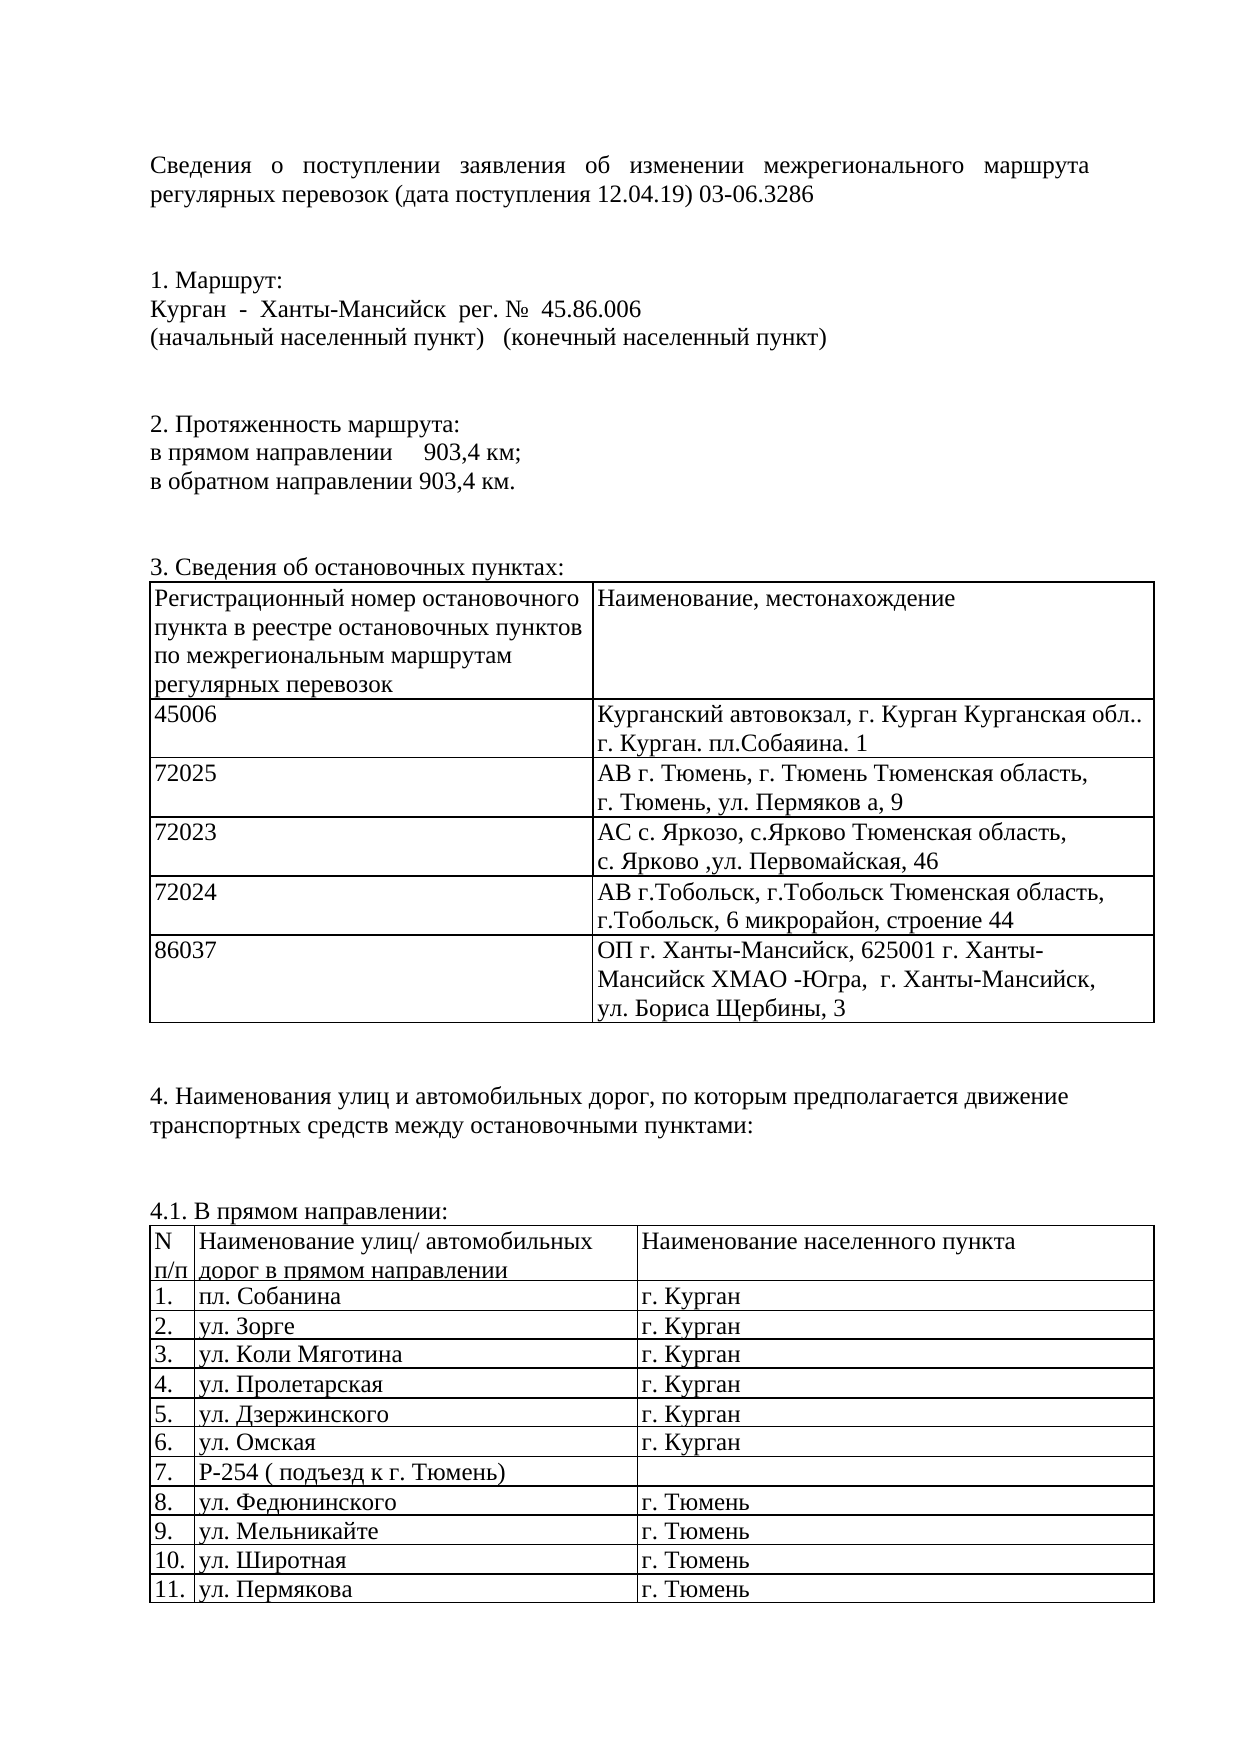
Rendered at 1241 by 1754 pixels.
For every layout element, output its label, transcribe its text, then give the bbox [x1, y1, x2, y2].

table_cell 5. [151, 1399, 194, 1426]
table_cell г. Курган [638, 1281, 1153, 1309]
table_cell ул. Широтная [195, 1545, 637, 1573]
table_header Наименование улиц/ автомобильных дорог в прямом направлении [195, 1226, 637, 1279]
table_header Наименование, местонахождение [594, 583, 1153, 698]
text Сведения о поступлении заявления об изменении межрегионального маршрута регулярных перевозок (дата поступления 12.04.19) 03-06.3286 [150, 150, 1090, 207]
text 4.1. В прямом направлении: [150, 1196, 1090, 1225]
table_cell пл. Собанина [195, 1281, 637, 1309]
table_cell АВ г. Тюмень, г. Тюмень Тюменская область, г. Тюмень, ул. Пермяков а, 9 [594, 758, 1153, 816]
table_cell ул. Коли Мяготина [195, 1340, 637, 1367]
table_header N п/п [151, 1226, 194, 1279]
table_cell г. Курган [638, 1427, 1153, 1456]
table_cell г. Курган [638, 1340, 1153, 1367]
table_cell г. Курган [638, 1369, 1153, 1397]
table_cell 72025 [151, 758, 592, 816]
text (начальный населенный пункт) (конечный населенный пункт) [150, 322, 1090, 351]
table_cell 6. [151, 1427, 194, 1456]
text в прямом направлении 903,4 км; [150, 437, 1090, 466]
table_cell г. Курган [638, 1311, 1153, 1338]
table_header Наименование населенного пункта [638, 1226, 1153, 1279]
table_cell 3. [151, 1340, 194, 1367]
table_cell ул. Омская [195, 1427, 637, 1456]
table_cell г. Тюмень [638, 1487, 1153, 1514]
table_cell 1. [151, 1281, 194, 1309]
table_cell АС с. Яркозо, с.Ярково Тюменская область, с. Ярково ,ул. Первомайская, 46 [594, 818, 1153, 875]
table_cell ул. Федюнинского [195, 1487, 637, 1514]
table_cell 45006 [151, 700, 592, 757]
table_cell 7. [151, 1457, 194, 1485]
table_cell АВ г.Тобольск, г.Тобольск Тюменская область, г.Тобольск, 6 микрорайон, строение 44 [593, 877, 1153, 934]
table_cell ОП г. Ханты-Мансийск, 625001 г. Ханты-Мансийск ХМАО -Югра, г. Ханты-Мансийск, ул. Бориса Щербины, 3 [593, 936, 1153, 1022]
table_cell 86037 [151, 936, 592, 1022]
table_cell 11. [151, 1575, 194, 1601]
table_cell [638, 1457, 1153, 1485]
table_cell 10. [151, 1545, 194, 1573]
text 2. Протяженность маршрута: [150, 409, 1090, 437]
table_cell 8. [151, 1487, 194, 1514]
table_cell ул. Зорге [195, 1311, 637, 1338]
table_cell 9. [151, 1516, 194, 1544]
table_cell 72024 [151, 877, 592, 934]
text Курган - Ханты-Мансийск рег. № 45.86.006 [150, 294, 1090, 322]
table_cell ул. Пролетарская [195, 1369, 637, 1397]
table_cell 2. [151, 1311, 194, 1338]
table_header Регистрационный номер остановочного пункта в реестре остановочных пунктов по межрегиональным маршрутам регулярных перевозок [151, 583, 592, 698]
table_cell ул. Мельникайте [195, 1516, 637, 1544]
text 4. Наименования улиц и автомобильных дорог, по которым предполагается движение транспортных средств между остановочными пунктами: [150, 1081, 1090, 1138]
text 3. Сведения об остановочных пунктах: [150, 552, 1090, 581]
table_cell 72023 [151, 818, 592, 875]
text в обратном направлении 903,4 км. [150, 466, 1090, 495]
table_cell ул. Дзержинского [195, 1399, 637, 1426]
table_cell г. Тюмень [638, 1545, 1153, 1573]
table_cell г. Курган [638, 1399, 1153, 1426]
table_cell г. Тюмень [638, 1516, 1153, 1544]
table_cell 4. [151, 1369, 194, 1397]
table_cell Курганский автовокзал, г. Курган Курганская обл.. г. Курган. пл.Собаяина. 1 [594, 700, 1153, 757]
table_cell ул. Пермякова [195, 1575, 637, 1601]
text 1. Маршрут: [150, 265, 1090, 294]
table_cell Р-254 ( подъезд к г. Тюмень) [195, 1457, 637, 1485]
table_cell г. Тюмень [638, 1575, 1153, 1601]
